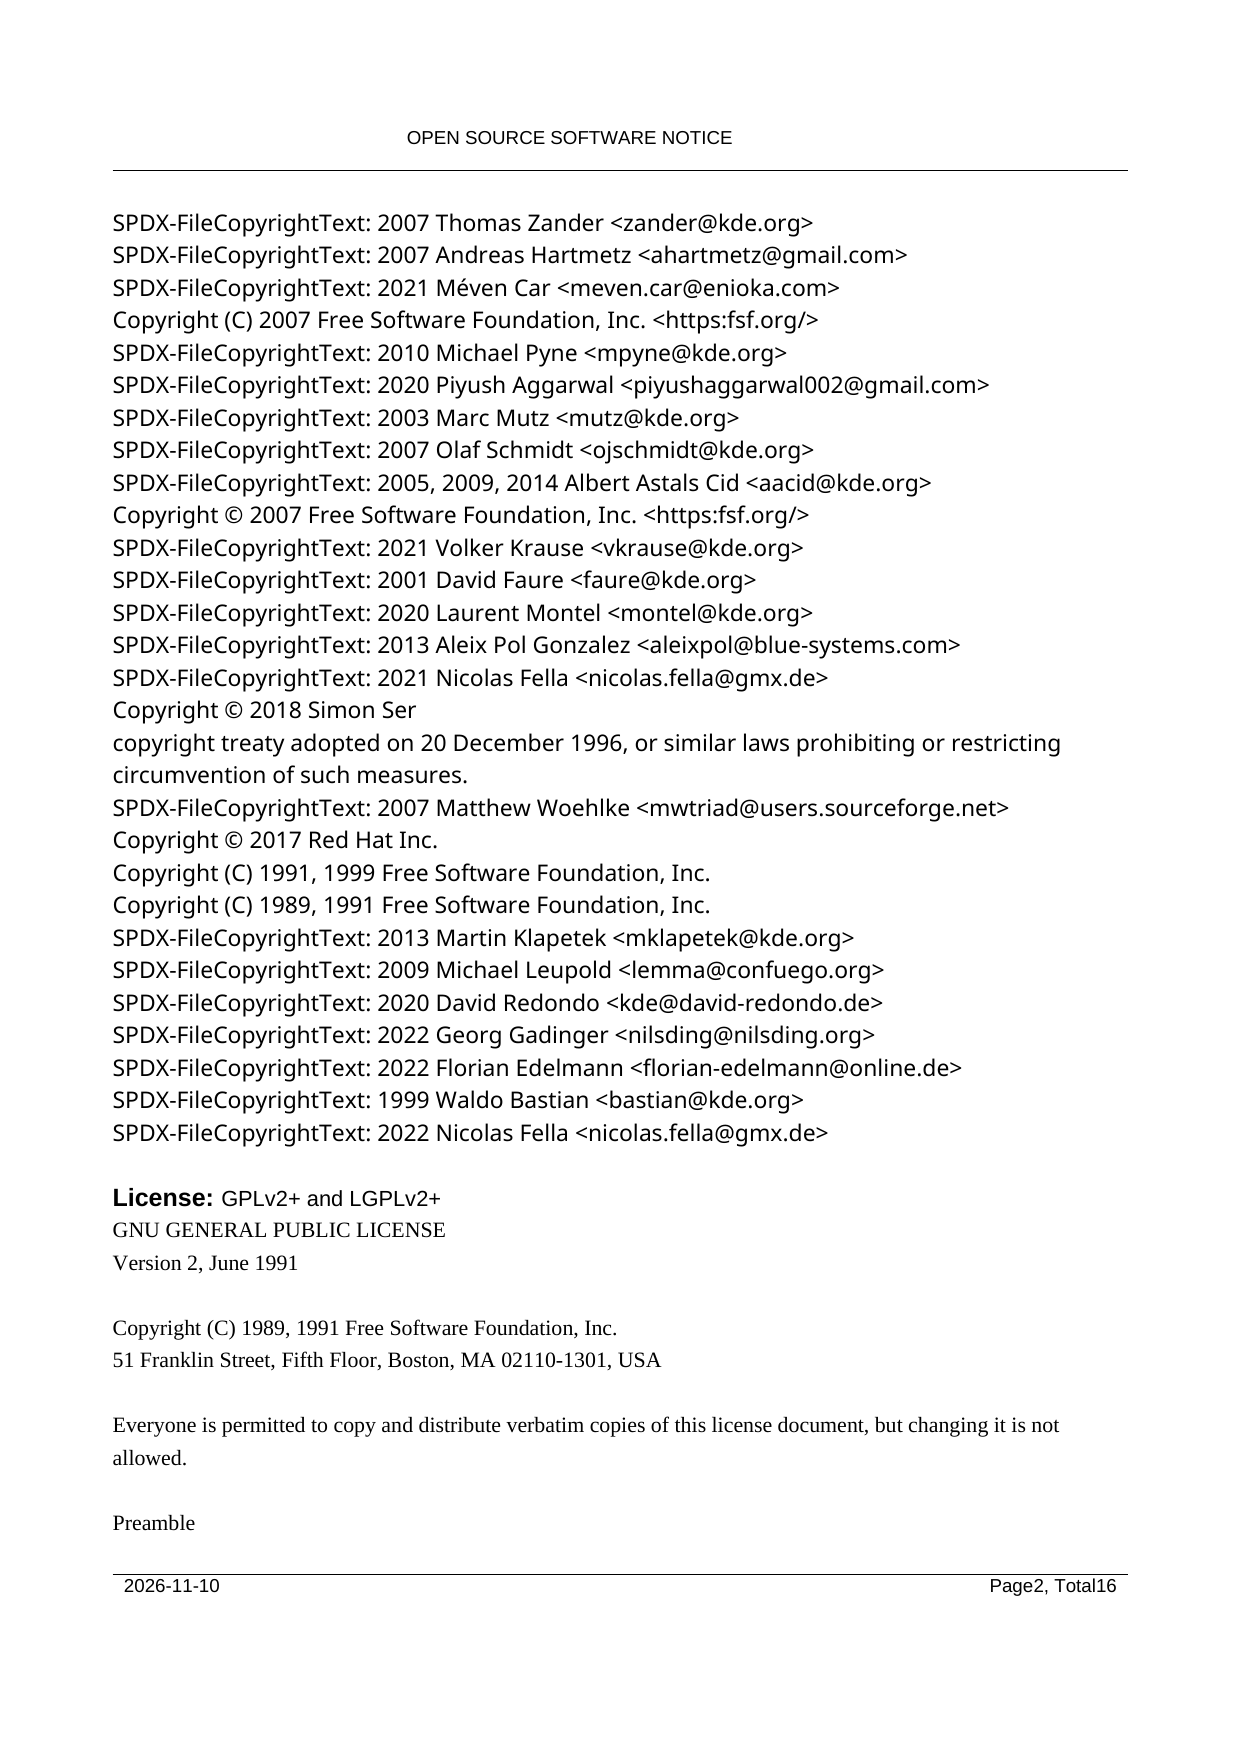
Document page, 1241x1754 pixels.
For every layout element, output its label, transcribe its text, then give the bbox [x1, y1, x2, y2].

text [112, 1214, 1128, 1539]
text License: GPLv2+ and LGPLv2+ [112, 1181, 1128, 1214]
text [112, 206, 1128, 1181]
